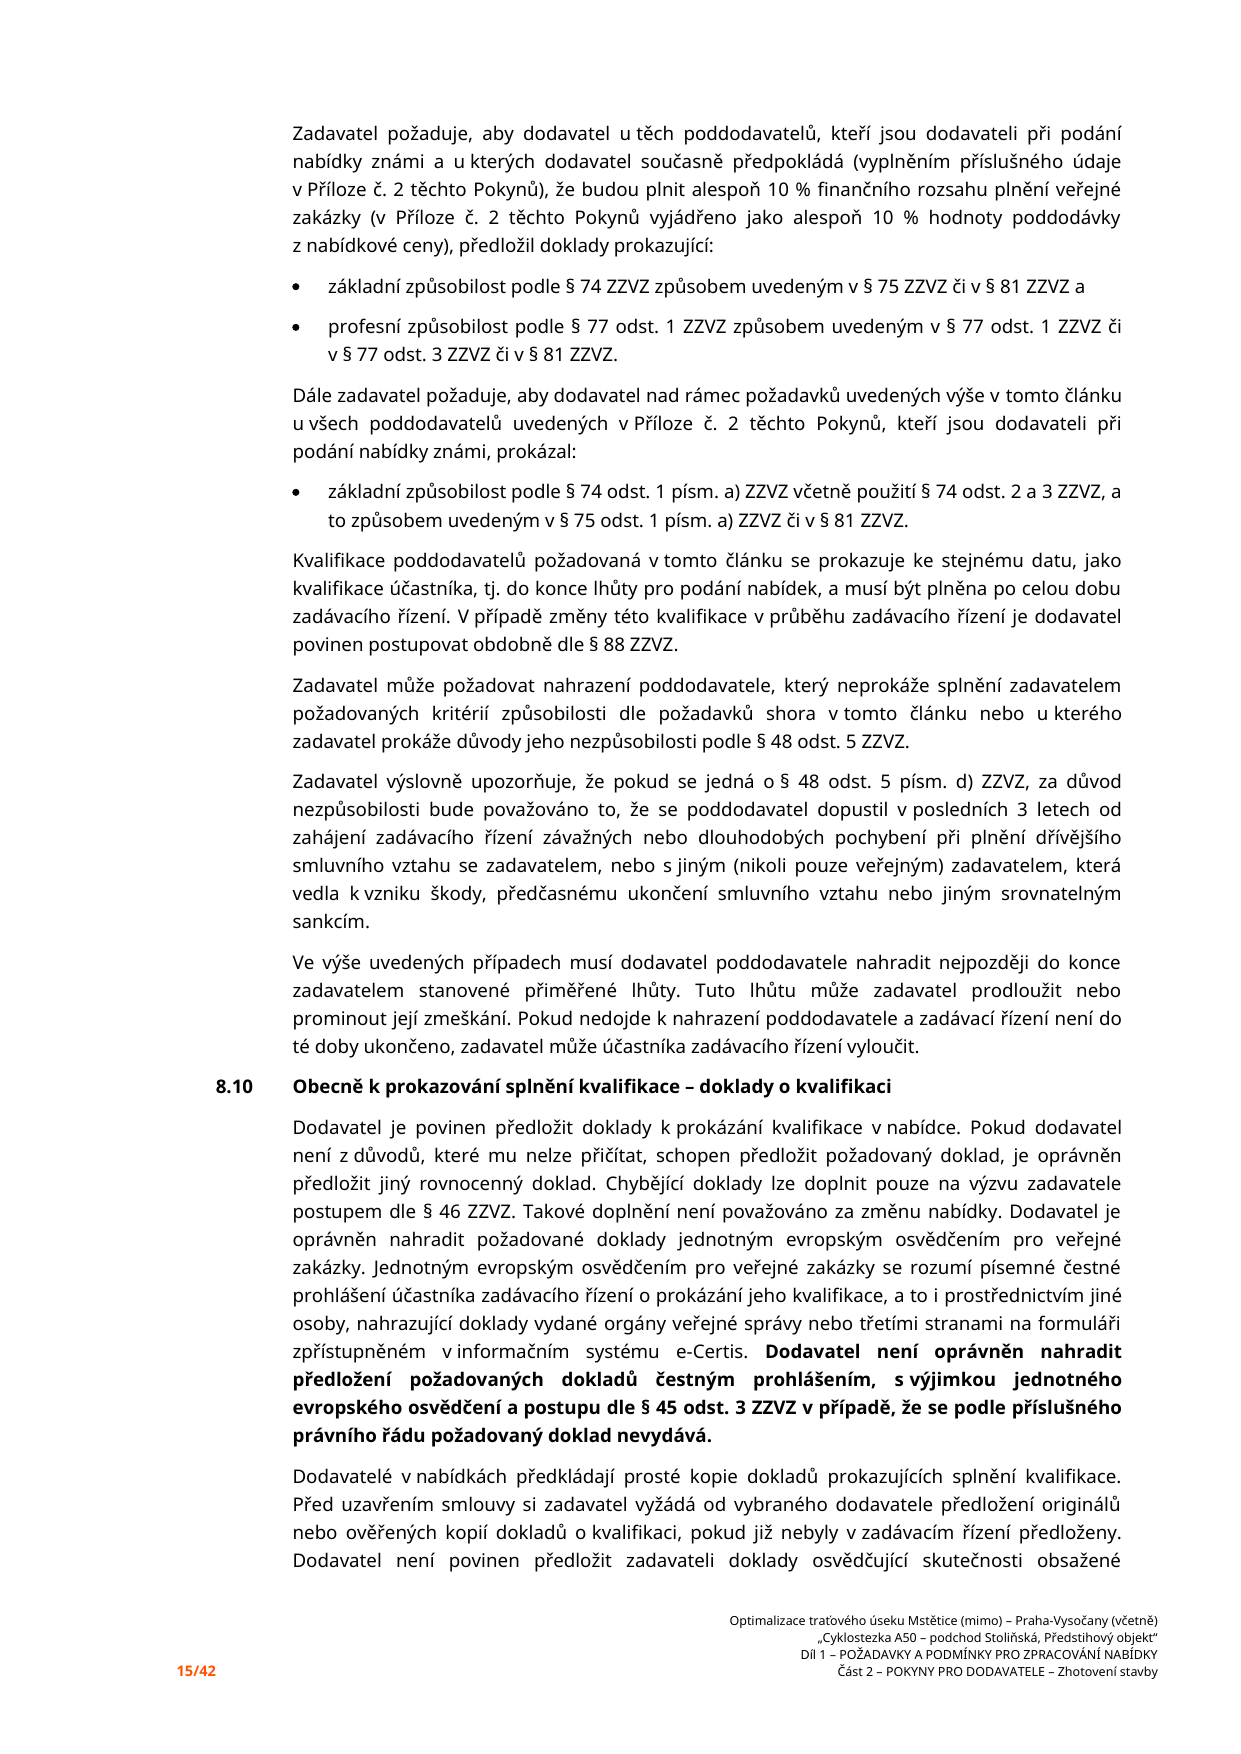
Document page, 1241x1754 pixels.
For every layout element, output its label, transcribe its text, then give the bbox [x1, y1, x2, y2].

text Zadavatel výslovně upozorňuje, že pokud se jedná o § 48 odst. 5 písm. d) ZZVZ, za důvod nezpůsobilosti bude považováno to, že se poddodavatel dopustil v posledních 3 letech od zahájení zadávacího řízení závažných nebo dlouhodobých pochybení při plnění dřívějšího smluvního vztahu se zadavatelem, nebo s jiným (nikoli pouze veřejným) zadavatelem, která vedla k vzniku škody, předčasnému ukončení smluvního vztahu nebo jiným srovnatelným sankcím. [292, 768, 1122, 934]
text Dále zadavatel požaduje, aby dodavatel nad rámec požadavků uvedených výše v tomto článku u všech poddodavatelů uvedených v Příloze č. 2 těchto Pokynů, kteří jsou dodavateli při podání nabídky známi, prokázal: [292, 382, 1122, 464]
text profesní způsobilost podle § 77 odst. 1 ZZVZ způsobem uvedeným v § 77 odst. 1 ZZVZ či v § 77 odst. 3 ZZVZ či v § 81 ZZVZ. [292, 314, 1122, 367]
text Zadavatel může požadovat nahrazení poddodavatele, který neprokáže splnění zadavatelem požadovaných kritérií způsobilosti dle požadavků shora v tomto článku nebo u kterého zadavatel prokáže důvody jeho nezpůsobilosti podle § 48 odst. 5 ZZVZ. [292, 672, 1122, 753]
text Kvalifikace poddodavatelů požadovaná v tomto článku se prokazuje ke stejnému datu, jako kvalifikace účastníka, tj. do konce lhůty pro podání nabídek, a musí být plněna po celou dobu zadávacího řízení. V případě změny této kvalifikace v průběhu zadávacího řízení je dodavatel povinen postupovat obdobně dle § 88 ZZVZ. [292, 547, 1122, 657]
text Dodavatel je povinen předložit doklady k prokázání kvalifikace v nabídce. Pokud dodavatel není z důvodů, které mu nelze přičítat, schopen předložit požadovaný doklad, je oprávněn předložit jiný rovnocenný doklad. Chybějící doklady lze doplnit pouze na výzvu zadavatele postupem dle § 46 ZZVZ. Takové doplnění není považováno za změnu nabídky. Dodavatel je oprávněn nahradit požadované doklady jednotným evropským osvědčením pro veřejné zakázky. Jednotným evropským osvědčením pro veřejné zakázky se rozumí písemné čestné prohlášení účastníka zadávacího řízení o prokázání jeho kvalifikace, a to i prostřednictvím jiné osoby, nahrazující doklady vydané orgány veřejné správy nebo třetími stranami na formuláři zpřístupněném v informačním systému e-Certis. Dodavatel není oprávněn nahradit předložení požadovaných dokladů čestným prohlášením, s výjimkou jednotného evropského osvědčení a postupu dle § 45 odst. 3 ZZVZ v případě, že se podle příslušného právního řádu požadovaný doklad nevydává. [292, 1114, 1122, 1448]
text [292, 1463, 1122, 1573]
text Zadavatel požaduje, aby dodavatel u těch poddodavatelů, kteří jsou dodavateli při podání nabídky známi a u kterých dodavatel současně předpokládá (vyplněním příslušného údaje v Příloze č. 2 těchto Pokynů), že budou plnit alespoň 10 % finančního rozsahu plnění veřejné zakázky (v Příloze č. 2 těchto Pokynů vyjádřeno jako alespoň 10 % hodnoty poddodávky z nabídkové ceny), předložil doklady prokazující: [292, 121, 1122, 258]
text základní způsobilost podle § 74 odst. 1 písm. a) ZZVZ včetně použití § 74 odst. 2 a 3 ZZVZ, a to způsobem uvedeným v § 75 odst. 1 písm. a) ZZVZ či v § 81 ZZVZ. [292, 479, 1122, 532]
text základní způsobilost podle § 74 ZZVZ způsobem uvedeným v § 75 ZZVZ či v § 81 ZZVZ a [292, 273, 1122, 299]
text Obecně k prokazování splnění kvalifikace – doklady o kvalifikaci [216, 1074, 1122, 1099]
text Ve výše uvedených případech musí dodavatel poddodavatele nahradit nejpozději do konce zadavatelem stanovené přiměřené lhůty. Tuto lhůtu může zadavatel prodloužit nebo prominout její zmeškání. Pokud nedojde k nahrazení poddodavatele a zadávací řízení není do té doby ukončeno, zadavatel může účastníka zadávacího řízení vyloučit. [292, 949, 1122, 1059]
